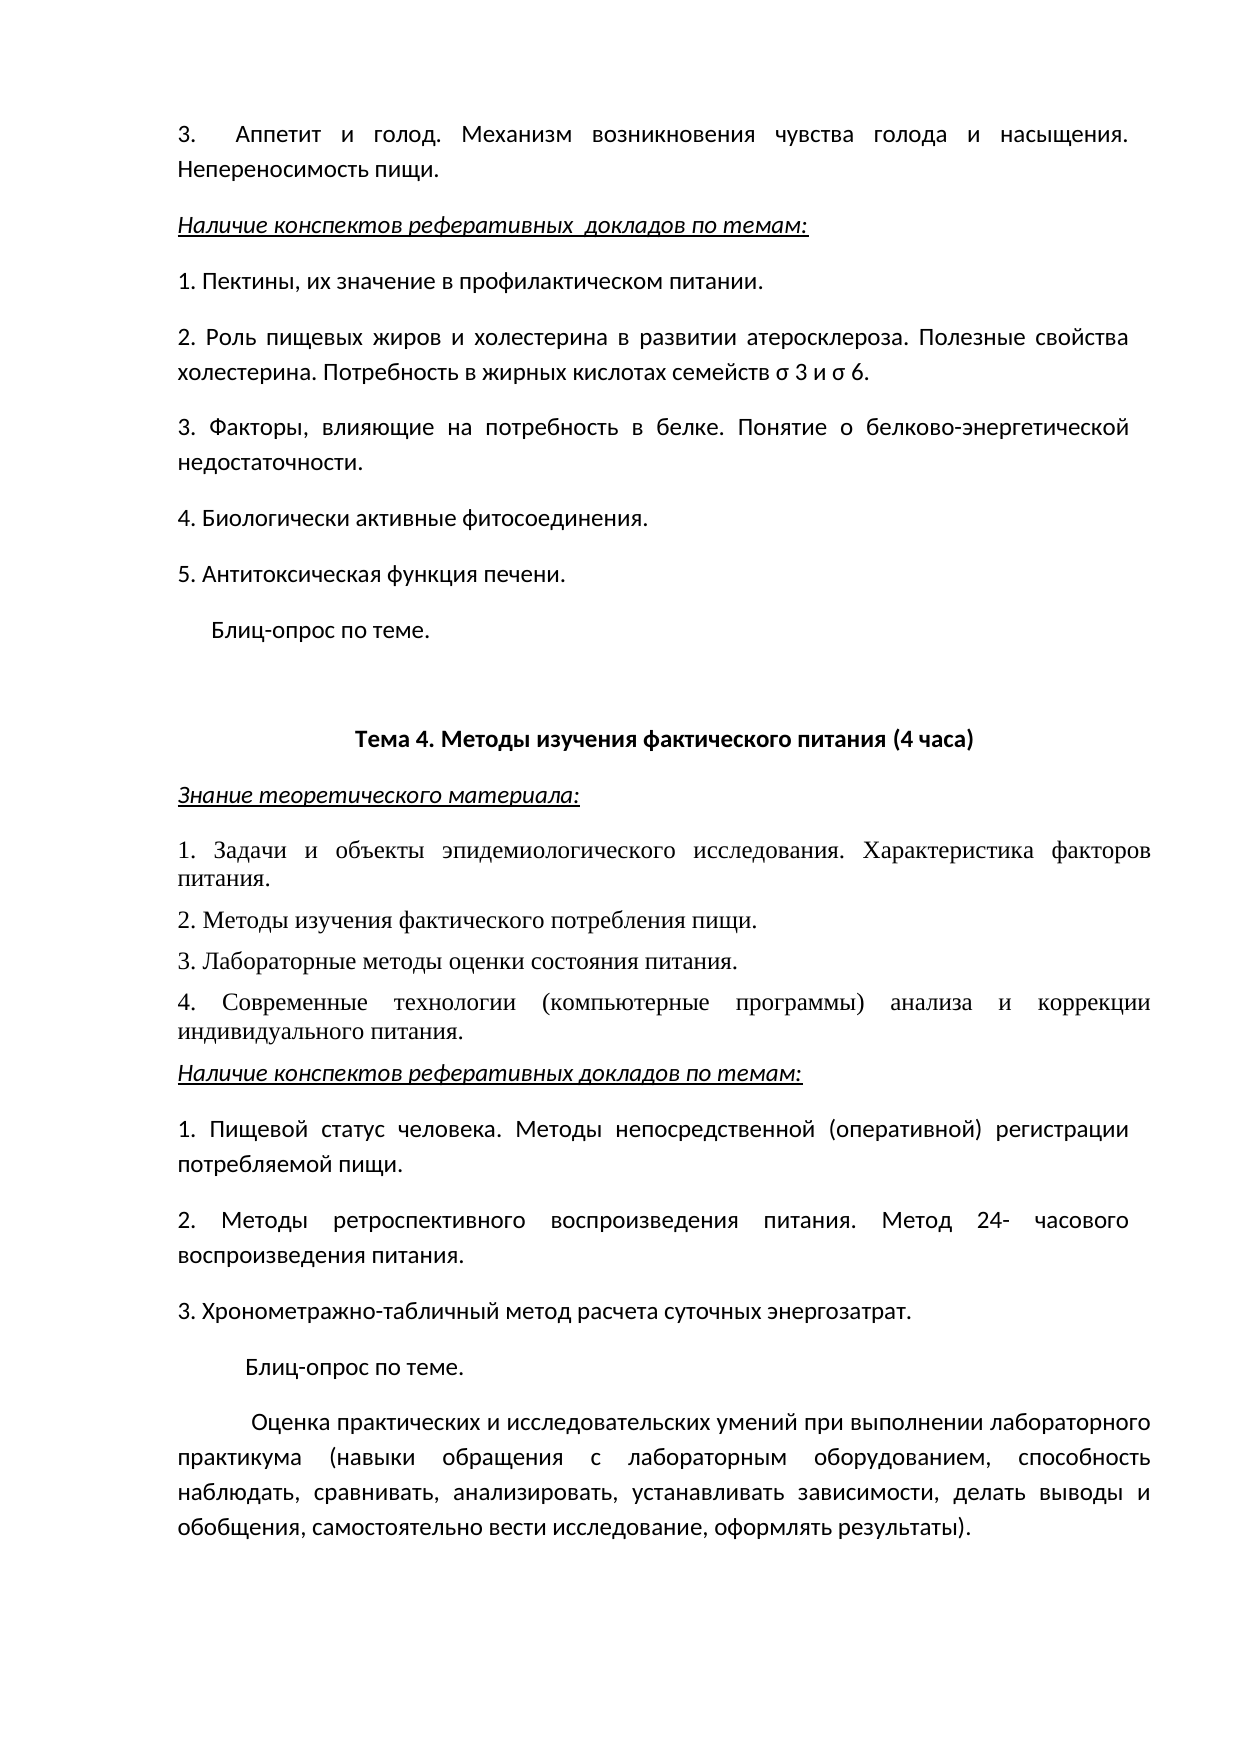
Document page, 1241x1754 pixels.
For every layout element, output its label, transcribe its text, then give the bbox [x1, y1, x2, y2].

text 1. Пектины, их значение в профилактическом питании. [177, 265, 1130, 295]
text Знание теоретического материала: [177, 779, 1152, 809]
text 3. Лабораторные методы оценки состояния питания. [177, 946, 1152, 975]
text 3. Аппетит и голод. Механизм возникновения чувства голода и насыщения. Непереносимость пищи. [177, 118, 1130, 184]
text Наличие конспектов реферативных докладов по темам: [177, 1057, 1130, 1088]
text Блиц-опрос по теме. [177, 614, 1130, 644]
text 3. Факторы, влияющие на потребность в белке. Понятие о белково-энергетической недостаточности. [177, 411, 1130, 477]
text Блиц-опрос по теме. [177, 1351, 1130, 1381]
text Тема 4. Методы изучения фактического питания (4 часа) [177, 723, 1152, 754]
text 4. Биологически активные фитосоединения. [177, 502, 1130, 533]
text 1. Пищевой статус человека. Методы непосредственной (оперативной) регистрации потребляемой пищи. [177, 1113, 1130, 1179]
text 5. Антитоксическая функция печени. [177, 558, 1130, 589]
text 2. Роль пищевых жиров и холестерина в развитии атеросклероза. Полезные свойства холестерина. Потребность в жирных кислотах семейств σ 3 и σ 6. [177, 321, 1130, 386]
text 2. Методы изучения фактического потребления пищи. [177, 905, 1152, 933]
text 1. Задачи и объекты эпидемиологического исследования. Характеристика факторов питания. [177, 835, 1152, 892]
text 3. Хронометражно-табличный метод расчета суточных энергозатрат. [177, 1295, 1130, 1325]
text Оценка практических и исследовательских умений при выполнении лабораторного практикума (навыки обращения с лабораторным оборудованием, способность наблюдать, сравнивать, анализировать, устанавливать зависимости, делать выводы и обобщения, самостоятельно вести исследование, оформлять результаты). [177, 1406, 1152, 1542]
text 2. Методы ретроспективного воспроизведения питания. Метод 24- часового воспроизведения питания. [177, 1204, 1130, 1269]
text Наличие конспектов реферативных докладов по темам: [177, 209, 1130, 239]
text 4. Современные технологии (компьютерные программы) анализа и коррекции индивидуального питания. [177, 987, 1152, 1045]
